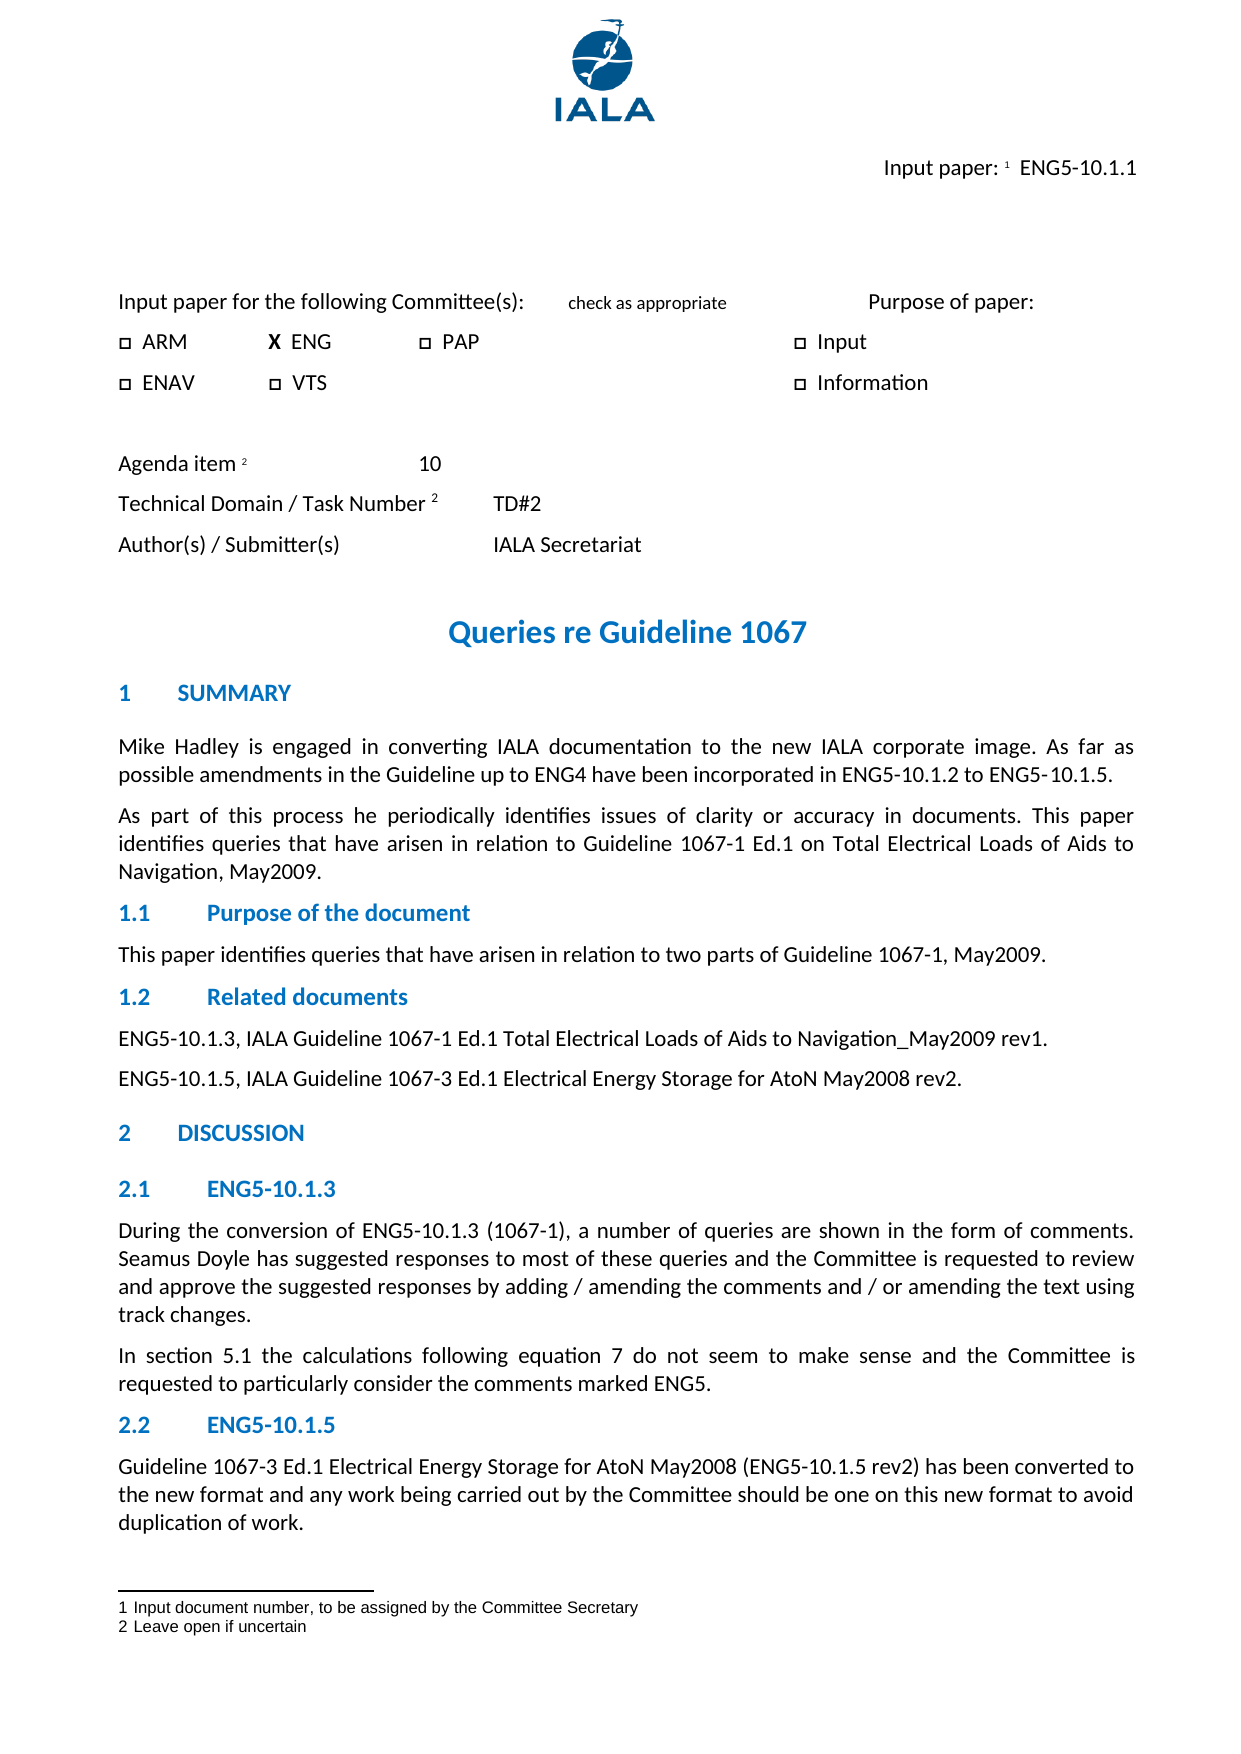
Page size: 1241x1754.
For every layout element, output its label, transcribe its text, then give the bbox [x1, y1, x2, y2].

text As part of this process he periodically identifies issues of clarity or accuracy in documents. This paper identifies queries that have arisen in relation to Guideline 1067-1 Ed.1 on Total Electrical Loads of Aids to Navigation, May2009. [118, 801, 1137, 885]
text Input paper: ENG5-10.1.1 [118, 153, 1137, 181]
text □ ARM X ENG □ PAP □ Input [118, 327, 1137, 356]
text ENG5-10.1.5, IALA Guideline 1067-3 Ed.1 Electrical Energy Storage for AtoN May2008 rev2. [118, 1064, 1137, 1093]
text Technical Domain / Task Number 2 TD#2 [118, 489, 1137, 518]
text This paper identifies queries that have arisen in relation to two parts of Guideline 1067-1, May2009. [118, 941, 1137, 968]
subtitle Related documents [118, 981, 1137, 1012]
subtitle Discussion [118, 1118, 1137, 1148]
text ENG5-10.1.3, IALA Guideline 1067-1 Ed.1 Total Electrical Loads of Aids to Navigation_May2009 rev1. [118, 1024, 1137, 1052]
text During the conversion of ENG5-10.1.3 (1067-1), a number of queries are shown in the form of comments. Seamus Doyle has suggested responses to most of these queries and the Committee is requested to review and approve the suggested responses by adding / amending the comments and / or amending the text using track changes. [118, 1216, 1137, 1328]
text □ ENAV □ VTS □ Information [118, 368, 1137, 396]
subtitle Purpose of the document [118, 897, 1137, 928]
text Input paper for the following Committee(s): check as appropriate Purpose of paper: [118, 287, 1137, 315]
text Author(s) / Submitter(s) IALA Secretariat [118, 530, 1137, 558]
picture [532, 7, 672, 144]
subtitle ENG5-10.1.3 [118, 1173, 1137, 1204]
title Queries re Guideline 1067 [118, 611, 1137, 652]
text Mike Hadley is engaged in converting IALA documentation to the new IALA corporate image. As far as possible amendments in the Guideline up to ENG4 have been incorporated in ENG5-10.1.2 to ENG5-10.1.5. [118, 732, 1137, 788]
text Guideline 1067-3 Ed.1 Electrical Energy Storage for AtoN May2008 (ENG5-10.1.5 rev2) has been converted to the new format and any work being carried out by the Committee should be one on this new format to avoid duplication of work. [118, 1452, 1137, 1536]
text In section 5.1 the calculations following equation 7 do not seem to make sense and the Committee is requested to particularly consider the comments marked ENG5. [118, 1341, 1137, 1397]
text Agenda item 10 [118, 449, 1137, 477]
subtitle ENG5-10.1.5 [118, 1409, 1137, 1440]
subtitle Summary [118, 677, 1137, 707]
